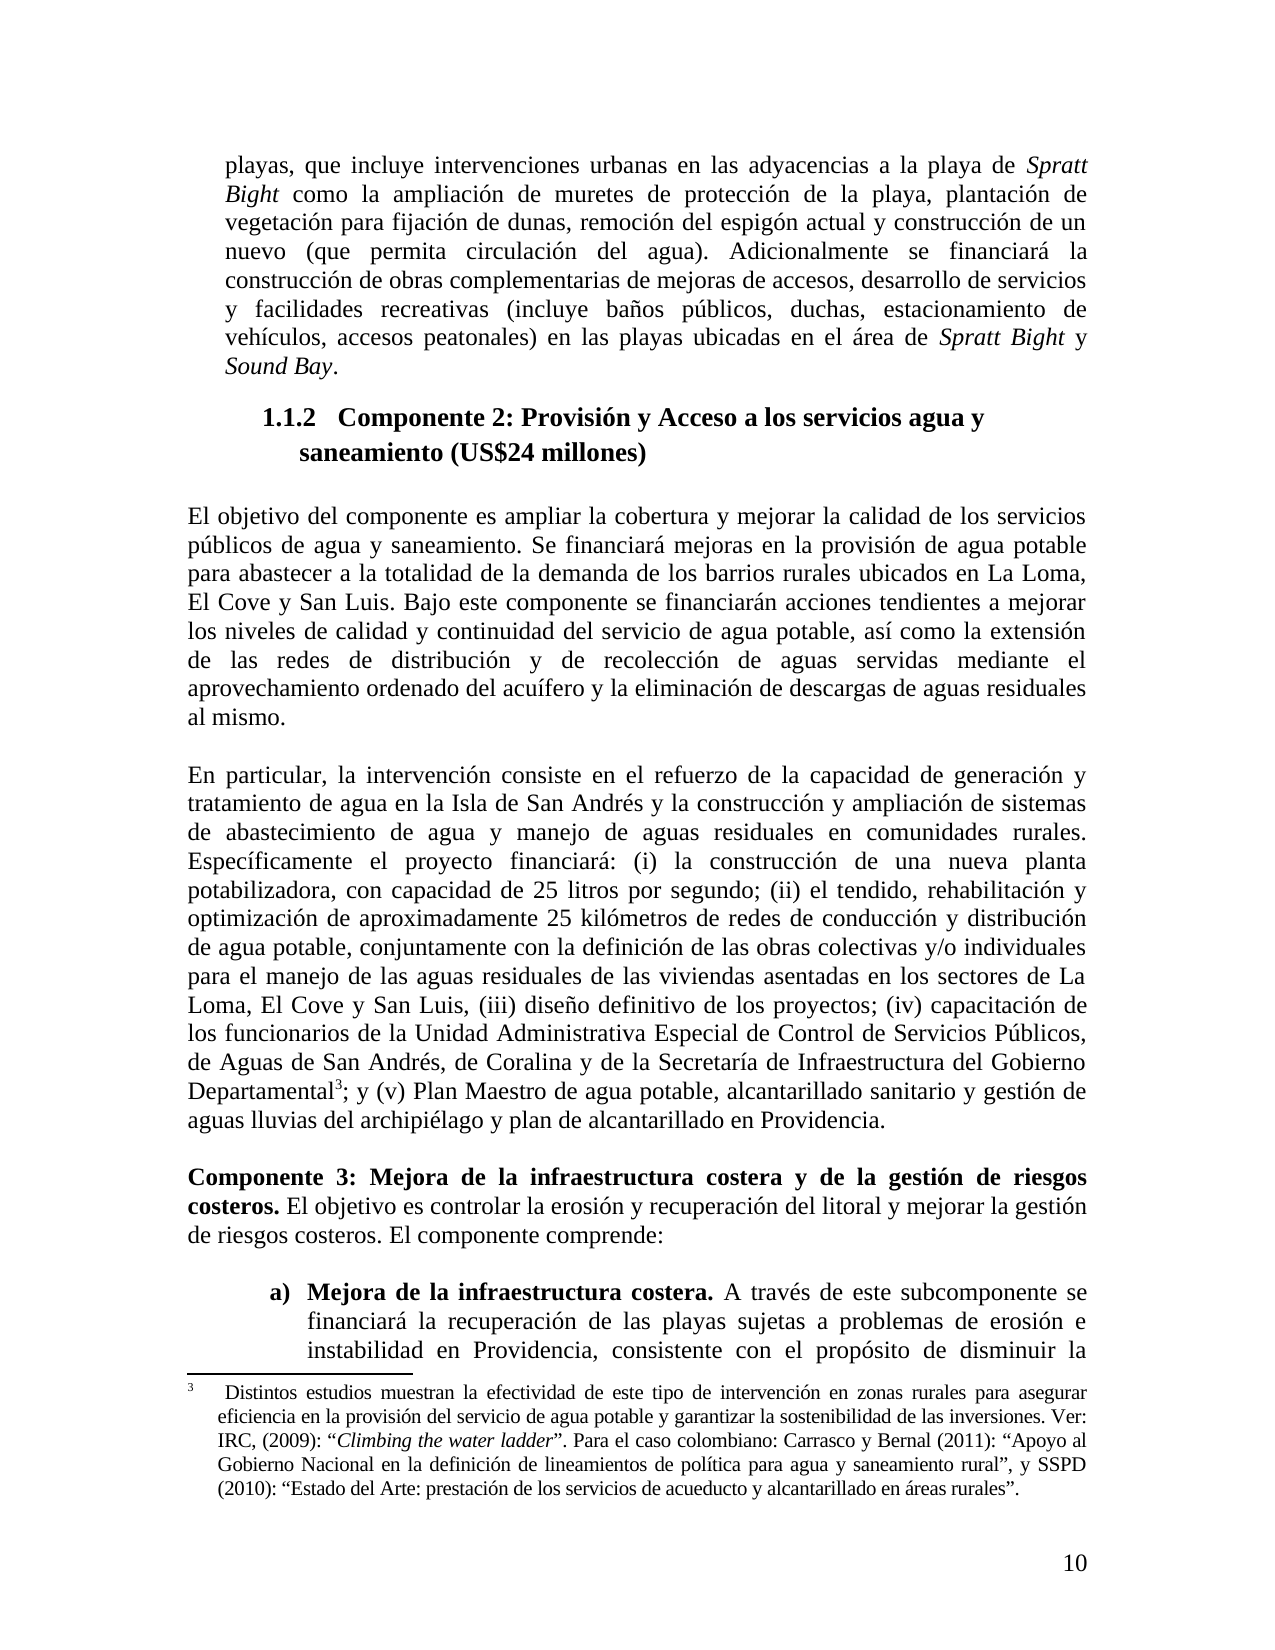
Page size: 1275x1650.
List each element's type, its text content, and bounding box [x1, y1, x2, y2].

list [269, 1277, 1087, 1363]
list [225, 150, 1087, 380]
subtitle Componente 2: Provisión y Acceso a los servicios agua y saneamiento (US$24 millones) [262, 401, 1087, 468]
text En particular, la intervención consiste en el refuerzo de la capacidad de generación y tratamiento de agua en la Isla de San Andrés y la construcción y ampliación de sistemas de abastecimiento de agua y manejo de aguas residuales en comunidades rurales. Específicamente el proyecto financiará: (i) la construcción de una nueva planta potabilizadora, con capacidad de 25 litros por segundo; (ii) el tendido, rehabilitación y optimización de aproximadamente 25 kilómetros de redes de conducción y distribución de agua potable, conjuntamente con la definición de las obras colectivas y/o individuales para el manejo de las aguas residuales de las viviendas asentadas en los sectores de La Loma, El Cove y San Luis, (iii) diseño definitivo de los proyectos; (iv) capacitación de los funcionarios de la Unidad Administrativa Especial de Control de Servicios Públicos, de Aguas de San Andrés, de Coralina y de la Secretaría de Infraestructura del Gobierno Departamental; y (v) Plan Maestro de agua potable, alcantarillado sanitario y gestión de aguas lluvias del archipiélago y plan de alcantarillado en Providencia. [187, 760, 1087, 1133]
text Componente 3: Mejora de la infraestructura costera y de la gestión de riesgos costeros. El objetivo es controlar la erosión y recuperación del litoral y mejorar la gestión de riesgos costeros. El componente comprende: [187, 1162, 1087, 1248]
text El objetivo del componente es ampliar la cobertura y mejorar la calidad de los servicios públicos de agua y saneamiento. Se financiará mejoras en la provisión de agua potable para abastecer a la totalidad de la demanda de los barrios rurales ubicados en La Loma, El Cove y San Luis. Bajo este componente se financiarán acciones tendientes a mejorar los niveles de calidad y continuidad del servicio de agua potable, así como la extensión de las redes de distribución y de recolección de aguas servidas mediante el aprovechamiento ordenado del acuífero y la eliminación de descargas de aguas residuales al mismo. [187, 501, 1087, 731]
